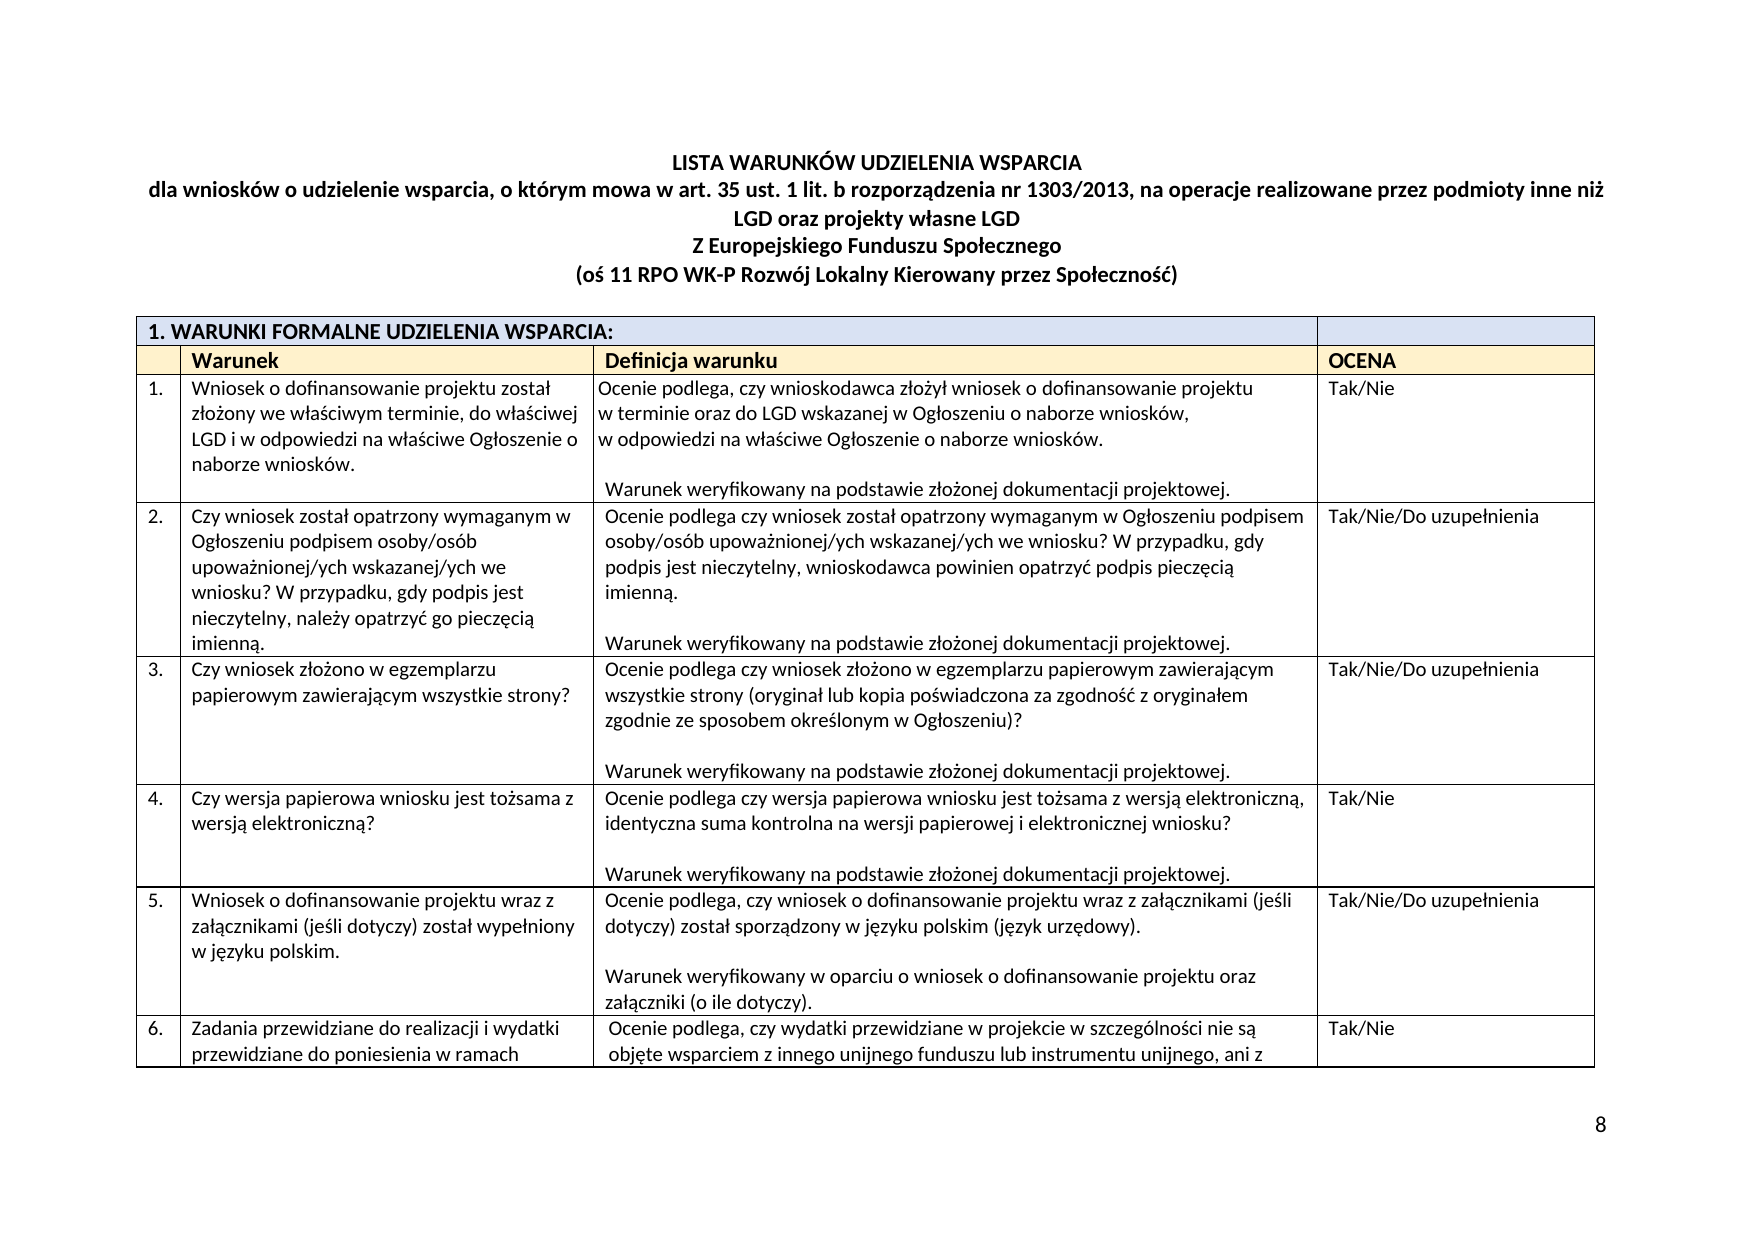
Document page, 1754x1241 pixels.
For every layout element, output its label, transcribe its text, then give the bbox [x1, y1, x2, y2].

table_header [1318, 317, 1594, 345]
table_cell Czy wniosek został opatrzony wymaganym w Ogłoszeniu podpisem osoby/osób upoważnionej/ych wskazanej/ych we wniosku? W przypadku, gdy podpis jest nieczytelny, należy opatrzyć go pieczęcią imienną. [181, 503, 593, 656]
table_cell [594, 1016, 1317, 1066]
table_cell Warunek [181, 346, 593, 374]
table_cell Tak/Nie [1318, 785, 1594, 886]
table_cell [137, 375, 180, 502]
table_cell [137, 503, 180, 656]
table_cell Wniosek o dofinansowanie projektu wraz z załącznikami (jeśli dotyczy) został wypełniony w języku polskim. [181, 888, 593, 1014]
table_cell Ocenie podlega czy wniosek został opatrzony wymaganym w Ogłoszeniu podpisem osoby/osób upoważnionej/ych wskazanej/ych we wniosku? W przypadku, gdy podpis jest nieczytelny, wnioskodawca powinien opatrzyć podpis pieczęcią imienną. Warunek weryfikowany na podstawie złożonej dokumentacji projektowej. [594, 503, 1317, 656]
table_cell [137, 888, 180, 1014]
table_cell Czy wersja papierowa wniosku jest tożsama z wersją elektroniczną? [181, 785, 593, 886]
table_cell Ocenie podlega czy wniosek złożono w egzemplarzu papierowym zawierającym wszystkie strony (oryginał lub kopia poświadczona za zgodność z oryginałem zgodnie ze sposobem określonym w Ogłoszeniu)? Warunek weryfikowany na podstawie złożonej dokumentacji projektowej. [594, 657, 1317, 784]
text LISTA WARUNKÓW UDZIELENIA WSPARCIA dla wniosków o udzielenie wsparcia, o którym mowa w art. 35 ust. 1 lit. b rozporządzenia nr 1303/2013, na operacje realizowane przez podmioty inne niż LGD oraz projekty własne LGD [148, 148, 1606, 232]
table_cell OCENA [1318, 346, 1594, 374]
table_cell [181, 1016, 593, 1066]
table_cell [137, 785, 180, 886]
text (oś 11 RPO WK-P Rozwój Lokalny Kierowany przez Społeczność) [148, 260, 1606, 288]
table_cell Ocenie podlega, czy wniosek o dofinansowanie projektu wraz z załącznikami (jeśli dotyczy) został sporządzony w języku polskim (język urzędowy). Warunek weryfikowany w oparciu o wniosek o dofinansowanie projektu oraz załączniki (o ile dotyczy). [594, 888, 1317, 1014]
table_cell [137, 346, 180, 374]
table_cell Tak/Nie/Do uzupełnienia [1318, 657, 1594, 784]
table_cell Tak/Nie [1318, 1016, 1594, 1066]
table_cell Tak/Nie/Do uzupełnienia [1318, 503, 1594, 656]
table_cell Tak/Nie [1318, 375, 1594, 502]
text Z Europejskiego Funduszu Społecznego [148, 232, 1606, 260]
table_cell Wniosek o dofinansowanie projektu został złożony we właściwym terminie, do właściwej LGD i w odpowiedzi na właściwe Ogłoszenie o naborze wniosków. [181, 375, 593, 502]
table_cell Ocenie podlega, czy wnioskodawca złożył wniosek o dofinansowanie projektu w terminie oraz do LGD wskazanej w Ogłoszeniu o naborze wniosków, w odpowiedzi na właściwe Ogłoszenie o naborze wniosków. Warunek weryfikowany na podstawie złożonej dokumentacji projektowej. [594, 375, 1317, 502]
table_header 1. WARUNKI FORMALNE UDZIELENIA WSPARCIA: [137, 317, 1317, 345]
table_cell [137, 657, 180, 784]
table_cell Tak/Nie/Do uzupełnienia [1318, 888, 1594, 1014]
table_cell Czy wniosek złożono w egzemplarzu papierowym zawierającym wszystkie strony? [181, 657, 593, 784]
table_cell [137, 1016, 180, 1066]
table_cell Ocenie podlega czy wersja papierowa wniosku jest tożsama z wersją elektroniczną, identyczna suma kontrolna na wersji papierowej i elektronicznej wniosku? Warunek weryfikowany na podstawie złożonej dokumentacji projektowej. [594, 785, 1317, 886]
table_cell Definicja warunku [594, 346, 1317, 374]
